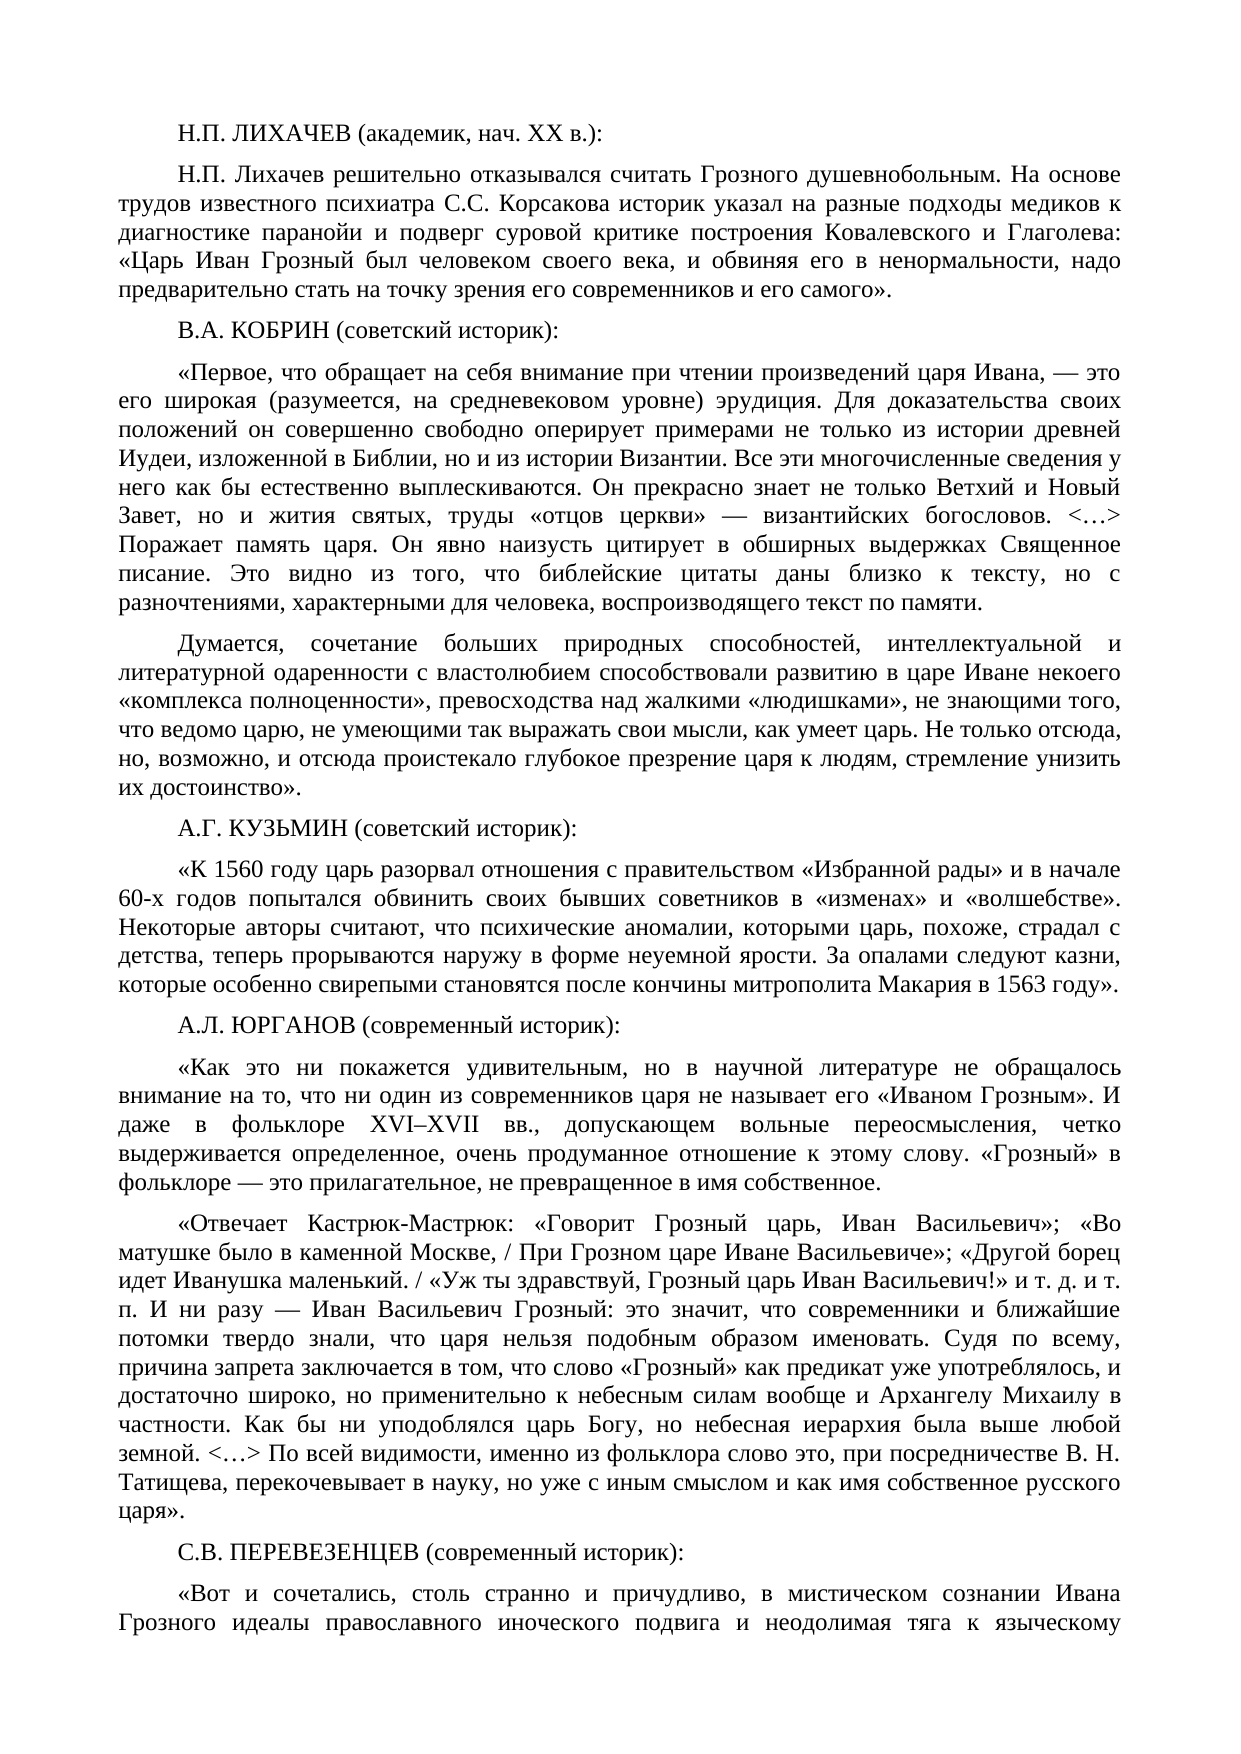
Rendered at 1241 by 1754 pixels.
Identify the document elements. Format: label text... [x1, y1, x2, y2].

text «Как это ни покажется удивительным, но в научной литературе не обращалось внимание на то, что ни один из современников царя не называет его «Иваном Грозным». И даже в фольклоре XVI–XVII вв., допускающем вольные переосмысления, четко выдерживается определенное, очень продуманное отношение к этому слову. «Грозный» в фольклоре — это прилагательное, не превращенное в имя собственное. [118, 1052, 1122, 1196]
text А.Л. ЮРГАНОВ (современный историк): [118, 1011, 1122, 1039]
text А.Г. КУЗЬМИН (советский историк): [118, 813, 1122, 842]
text Думается, сочетание больших природных способностей, интеллектуальной и литературной одаренности с властолюбием способствовали развитию в царе Иване некоего «комплекса полноценности», превосходства над жалкими «людишками», не знающими того, что ведомо царю, не умеющими так выражать свои мысли, как умеет царь. Не только отсюда, но, возможно, и отсюда проистекало глубокое презрение царя к людям, стремление унизить их достоинство». [118, 628, 1122, 801]
text Н.П. ЛИХАЧЕВ (академик, нач. XX в.): [118, 118, 1122, 147]
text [118, 1578, 1122, 1636]
text «Первое, что обращает на себя внимание при чтении произведений царя Ивана, — это его широкая (разумеется, на средневековом уровне) эрудиция. Для доказательства своих положений он совершенно свободно оперирует примерами не только из истории древней Иудеи, изложенной в Библии, но и из истории Византии. Все эти многочисленные сведения у него как бы естественно выплескиваются. Он прекрасно знает не только Ветхий и Новый Завет, но и жития святых, труды «отцов церкви» — византийских богословов. <…> Поражает память царя. Он явно наизусть цитирует в обширных выдержках Священное писание. Это видно из того, что библейские цитаты даны близко к тексту, но с разночтениями, характерными для человека, воспроизводящего текст по памяти. [118, 357, 1122, 616]
text «К 1560 году царь разорвал отношения с правительством «Избранной рады» и в начале 60-х годов попытался обвинить своих бывших советников в «изменах» и «волшебстве». Некоторые авторы считают, что психические аномалии, которыми царь, похоже, страдал с детства, теперь прорываются наружу в форме неуемной ярости. За опалами следуют казни, которые особенно свирепыми становятся после кончины митрополита Макария в 1563 году». [118, 854, 1122, 998]
text «Отвечает Кастрюк-Мастрюк: «Говорит Грозный царь, Иван Васильевич»; «Во матушке было в каменной Москве, / При Грозном царе Иване Васильевиче»; «Другой борец идет Иванушка маленький. / «Уж ты здравствуй, Грозный царь Иван Васильевич!» и т. д. и т. п. И ни разу — Иван Васильевич Грозный: это значит, что современники и ближайшие потомки твердо знали, что царя нельзя подобным образом именовать. Судя по всему, причина запрета заключается в том, что слово «Грозный» как предикат уже употреблялось, и достаточно широко, но применительно к небесным силам вообще и Архангелу Михаилу в частности. Как бы ни уподоблялся царь Богу, но небесная иерархия была выше любой земной. <…> По всей видимости, именно из фольклора слово это, при посредничестве В. Н. Татищева, перекочевывает в науку, но уже с иным смыслом и как имя собственное русского царя». [118, 1208, 1122, 1524]
text Н.П. Лихачев решительно отказывался считать Грозного душевнобольным. На основе трудов известного психиатра С.С. Корсакова историк указал на разные подходы медиков к диагностике паранойи и подверг суровой критике построения Ковалевского и Глаголева: «Царь Иван Грозный был человеком своего века, и обвиняя его в ненормальности, надо предварительно стать на точку зрения его современников и его самого». [118, 159, 1122, 303]
text В.А. КОБРИН (советский историк): [118, 316, 1122, 344]
text С.В. ПЕРЕВЕЗЕНЦЕВ (современный историк): [118, 1537, 1122, 1566]
